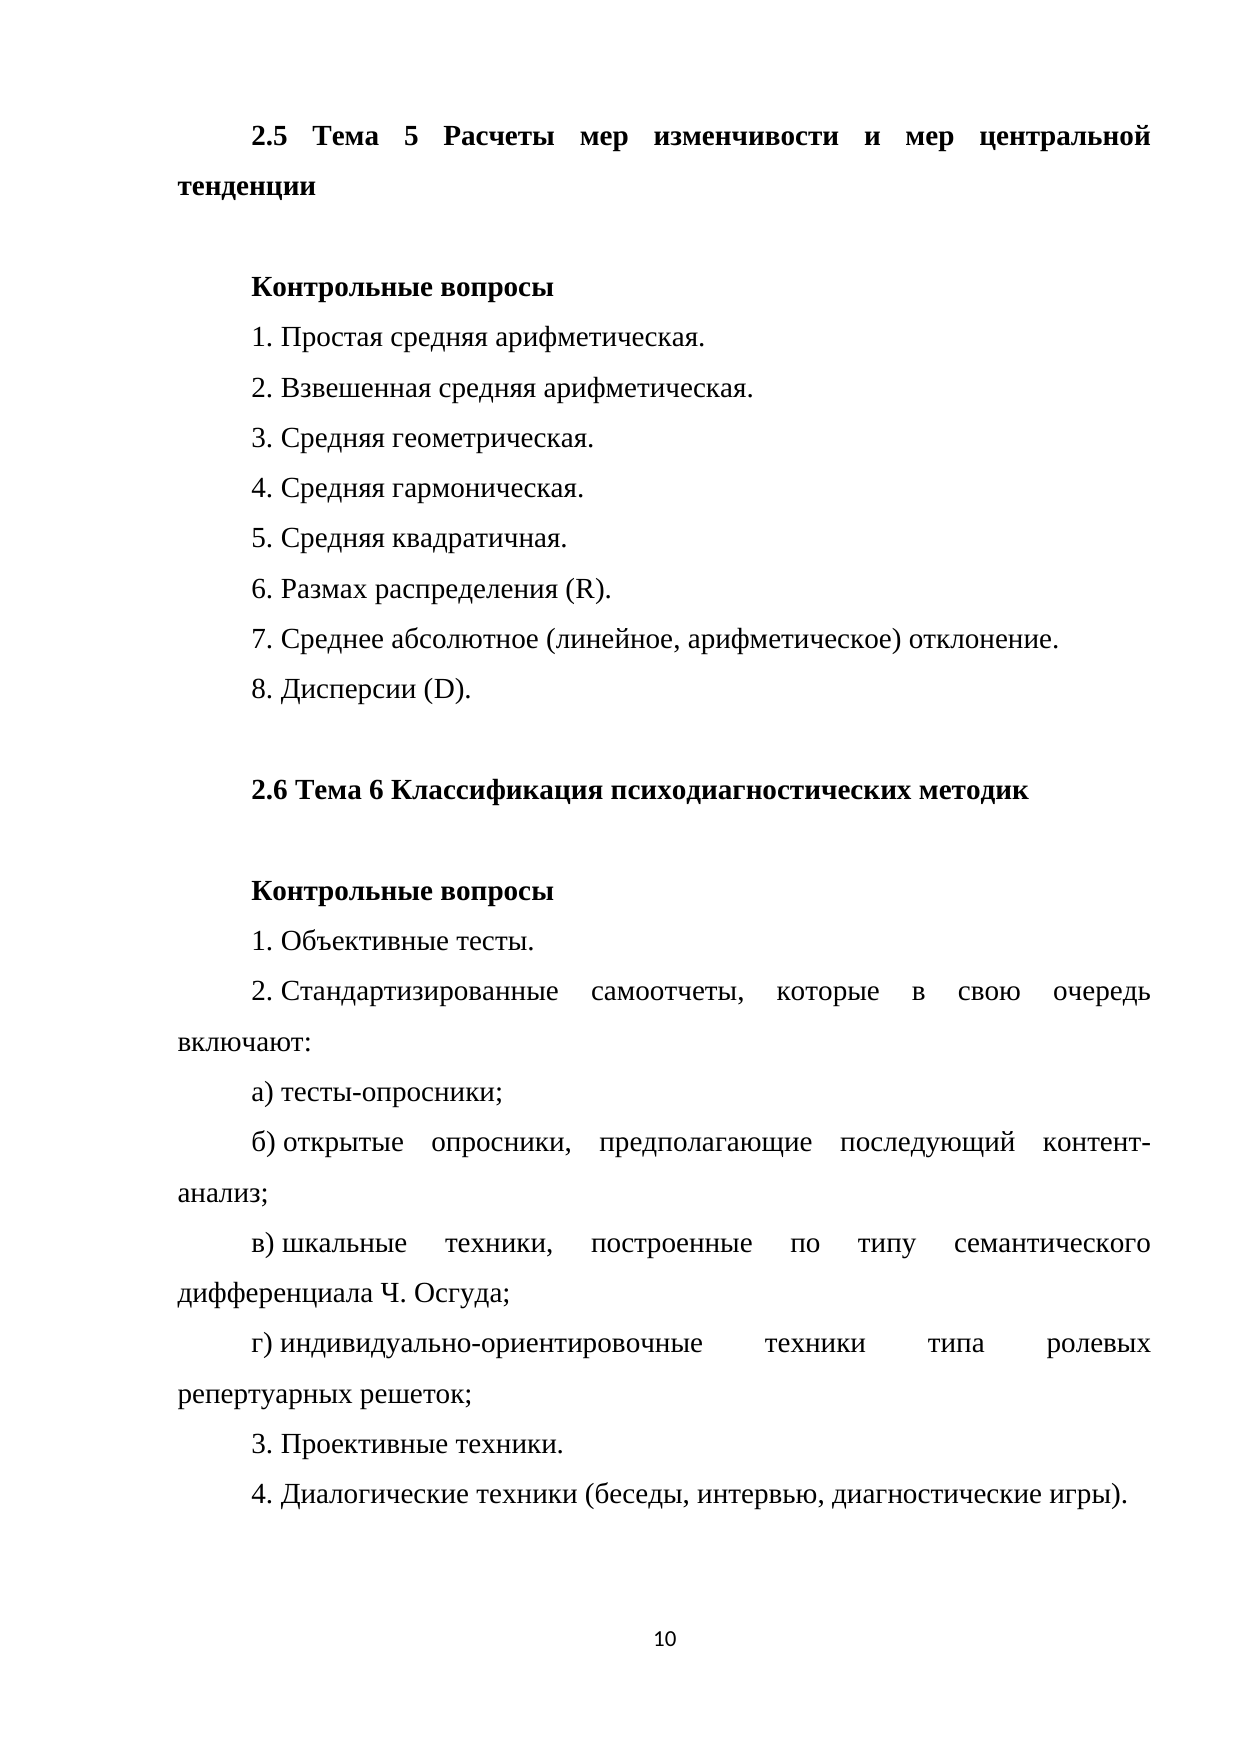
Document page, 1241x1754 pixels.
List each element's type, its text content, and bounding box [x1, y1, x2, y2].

list Средняя квадратичная. [177, 521, 1152, 554]
list а) тесты-опросники; [177, 1074, 1152, 1108]
list Стандартизированные самоотчеты, которые в свою очередь включают: [177, 973, 1152, 1057]
list Среднее абсолютное (линейное, арифметическое) отклонение. [177, 621, 1152, 655]
list г) индивидуально-ориентировочные техники типа ролевых репертуарных решеток; [177, 1326, 1152, 1409]
text Контрольные вопросы [177, 873, 1152, 906]
subtitle 2.5 Тема 5 Расчеты мер изменчивости и мер центральной тенденции [177, 118, 1152, 202]
list б) открытые опросники, предполагающие последующий контент-анализ; [177, 1124, 1152, 1208]
list Средняя гармоническая. [177, 470, 1152, 504]
list Проективные техники. [177, 1426, 1152, 1460]
list Взвешенная средняя арифметическая. [177, 370, 1152, 403]
list Диалогические техники (беседы, интервью, диагностические игры). [177, 1477, 1152, 1510]
list Размах распределения (R). [177, 571, 1152, 604]
list в) шкальные техники, построенные по типу семантического дифференциала Ч. Осгуда; [177, 1225, 1152, 1309]
list Дисперсии (D). [177, 672, 1152, 705]
list Простая средняя арифметическая. [177, 319, 1152, 353]
list Объективные тесты. [177, 923, 1152, 957]
text Контрольные вопросы [177, 269, 1152, 303]
list Средняя геометрическая. [177, 420, 1152, 453]
subtitle 2.6 Тема 6 Классификация психодиагностических методик [177, 772, 1152, 806]
